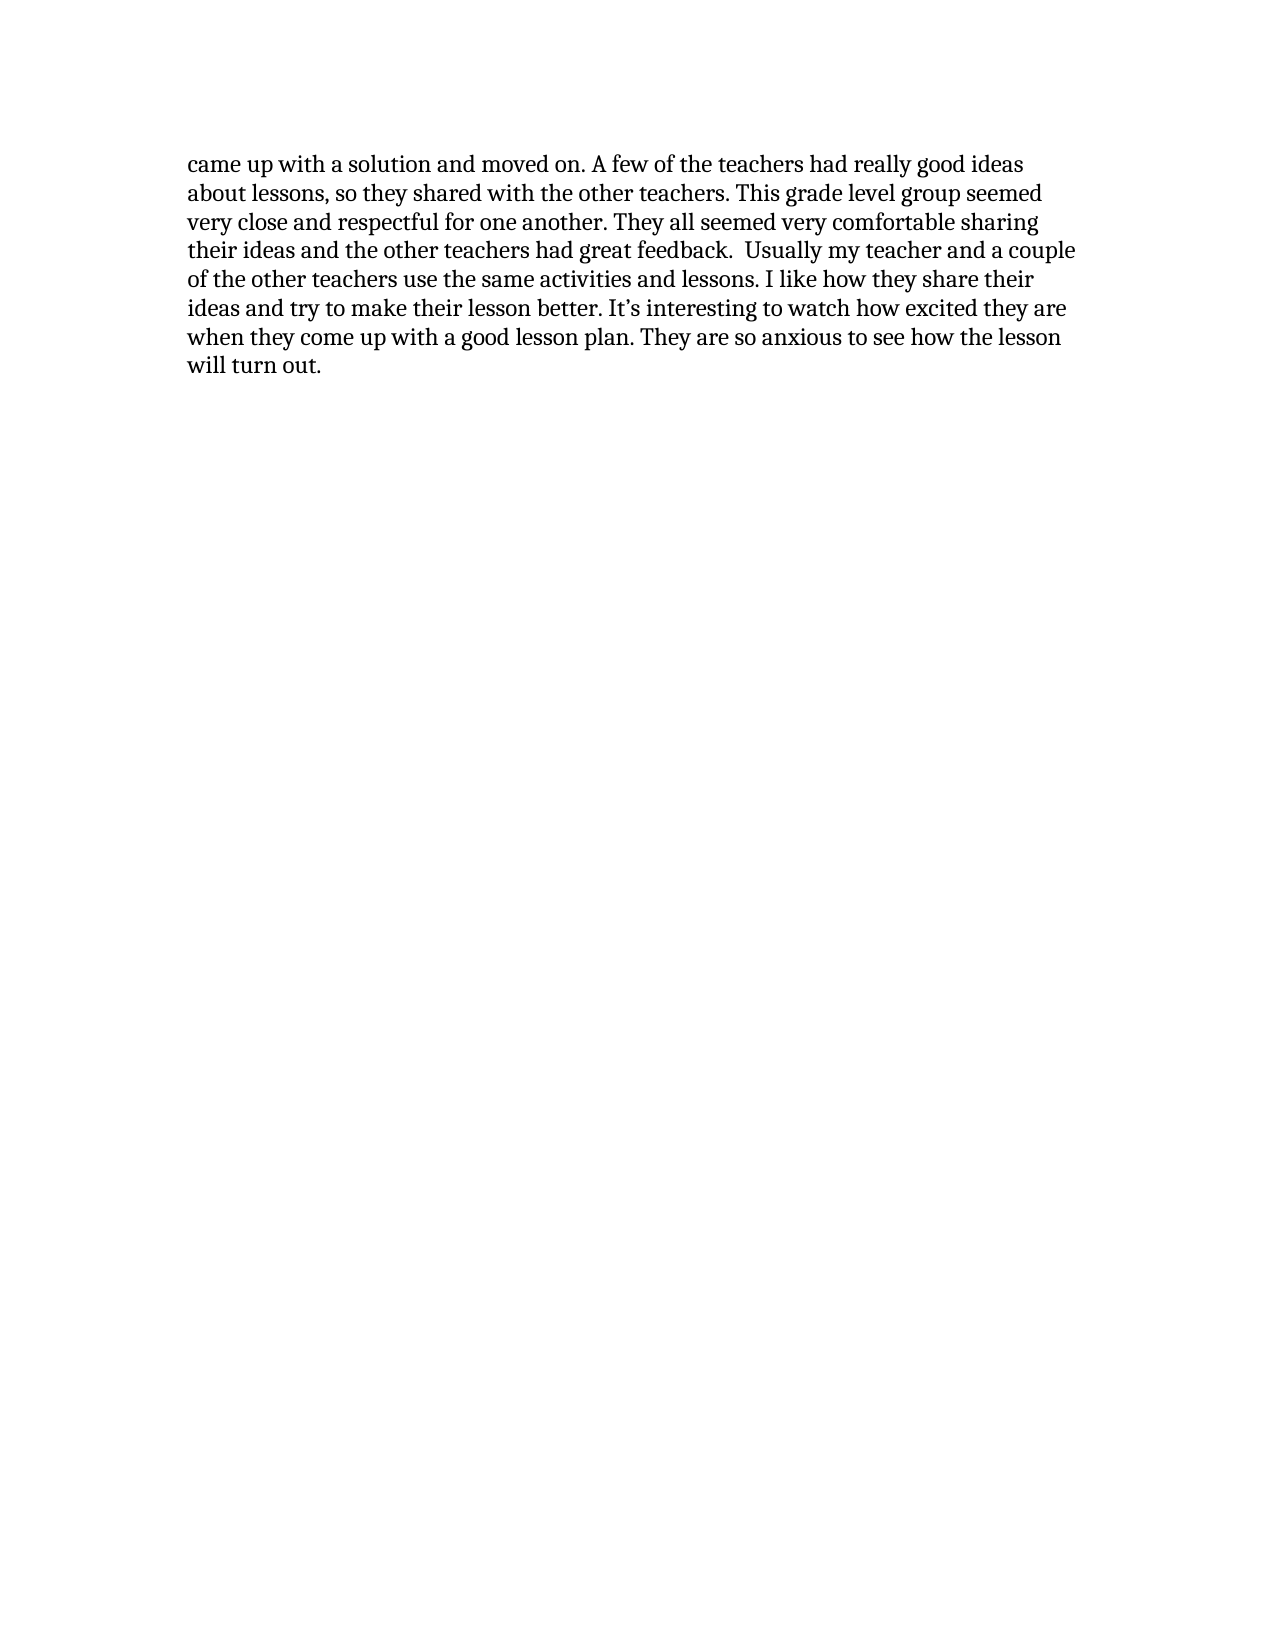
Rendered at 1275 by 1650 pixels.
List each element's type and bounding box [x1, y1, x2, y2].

text [187, 150, 1087, 380]
